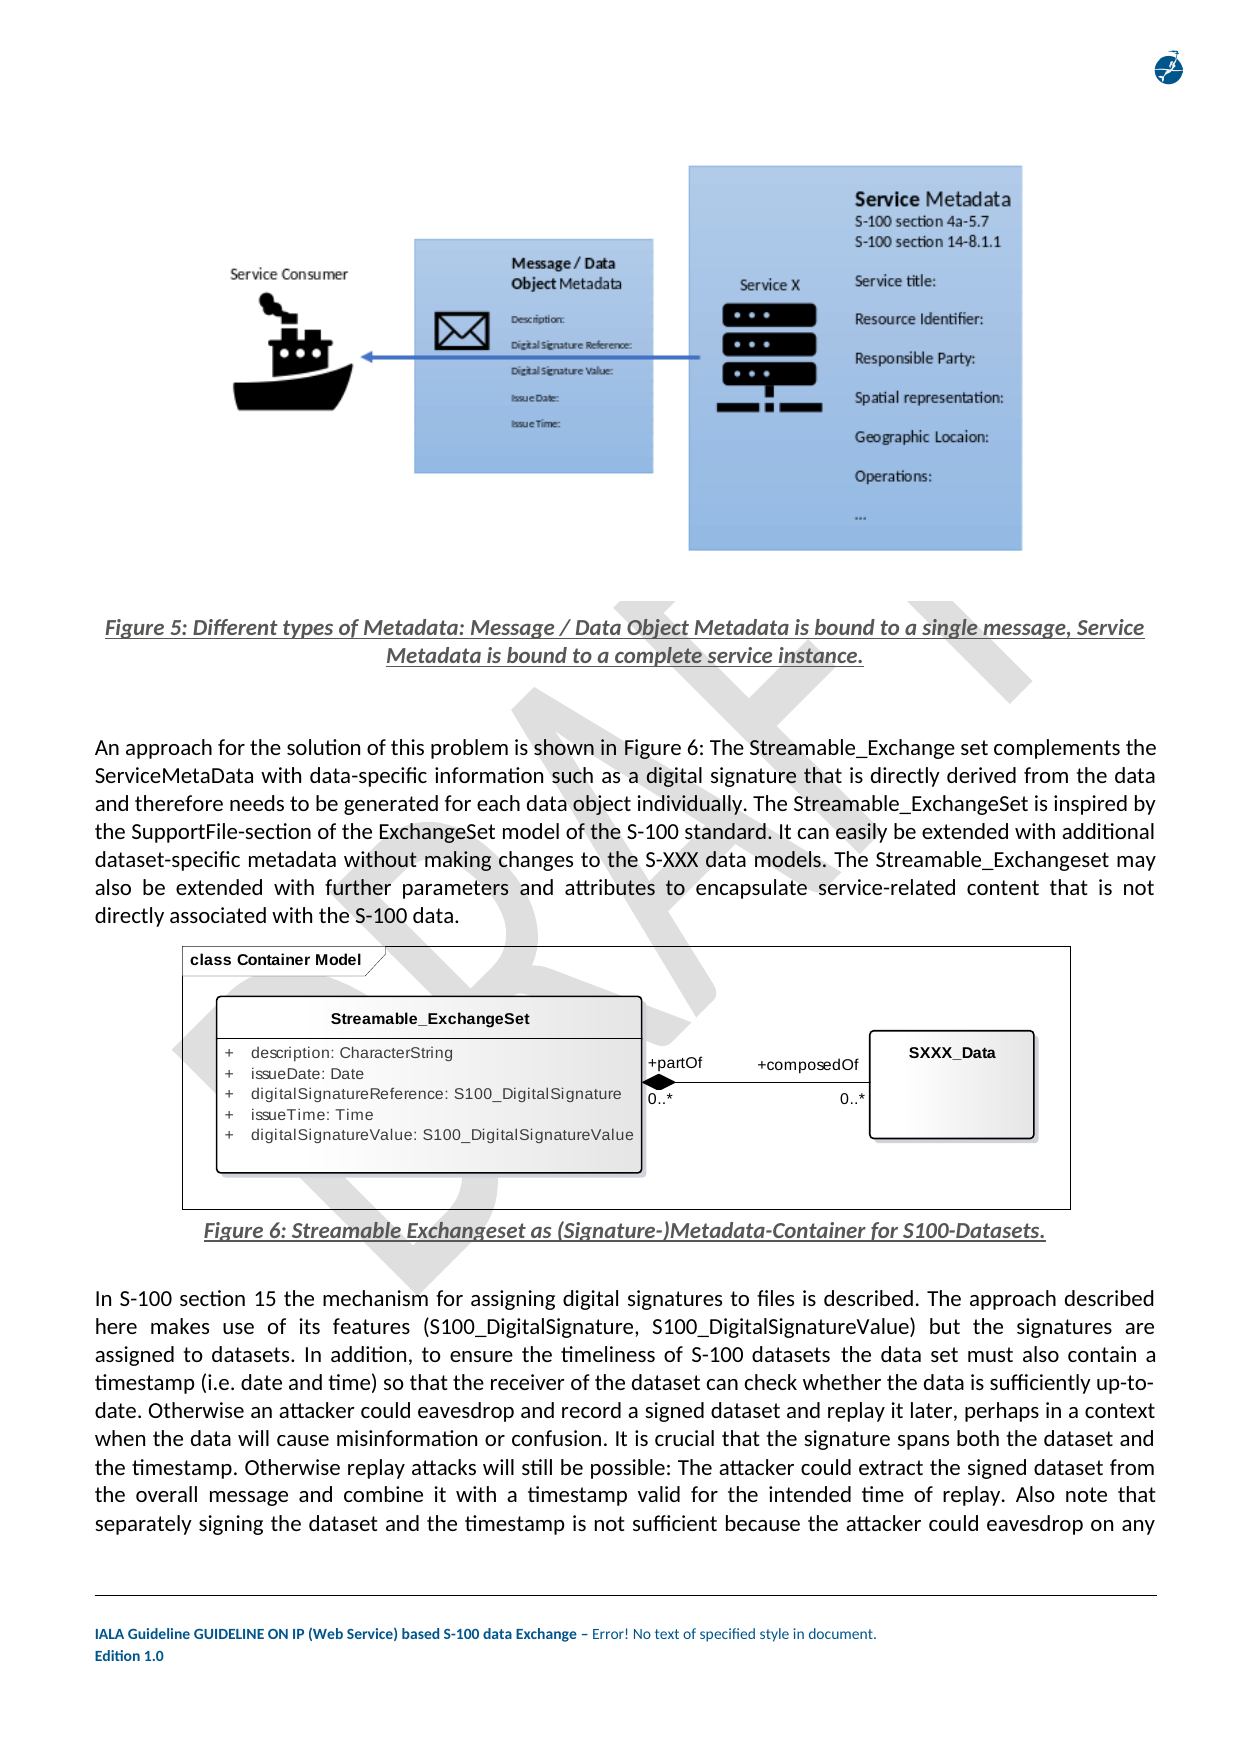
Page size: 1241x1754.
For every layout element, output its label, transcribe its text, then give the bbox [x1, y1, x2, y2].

picture [1123, 0, 1241, 119]
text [94, 1284, 1157, 1537]
text Figure 5: Different types of Metadata: Message / Data Object Metadata is bound to a single message, Service Metadata is bound to a complete service instance. [94, 613, 1157, 669]
